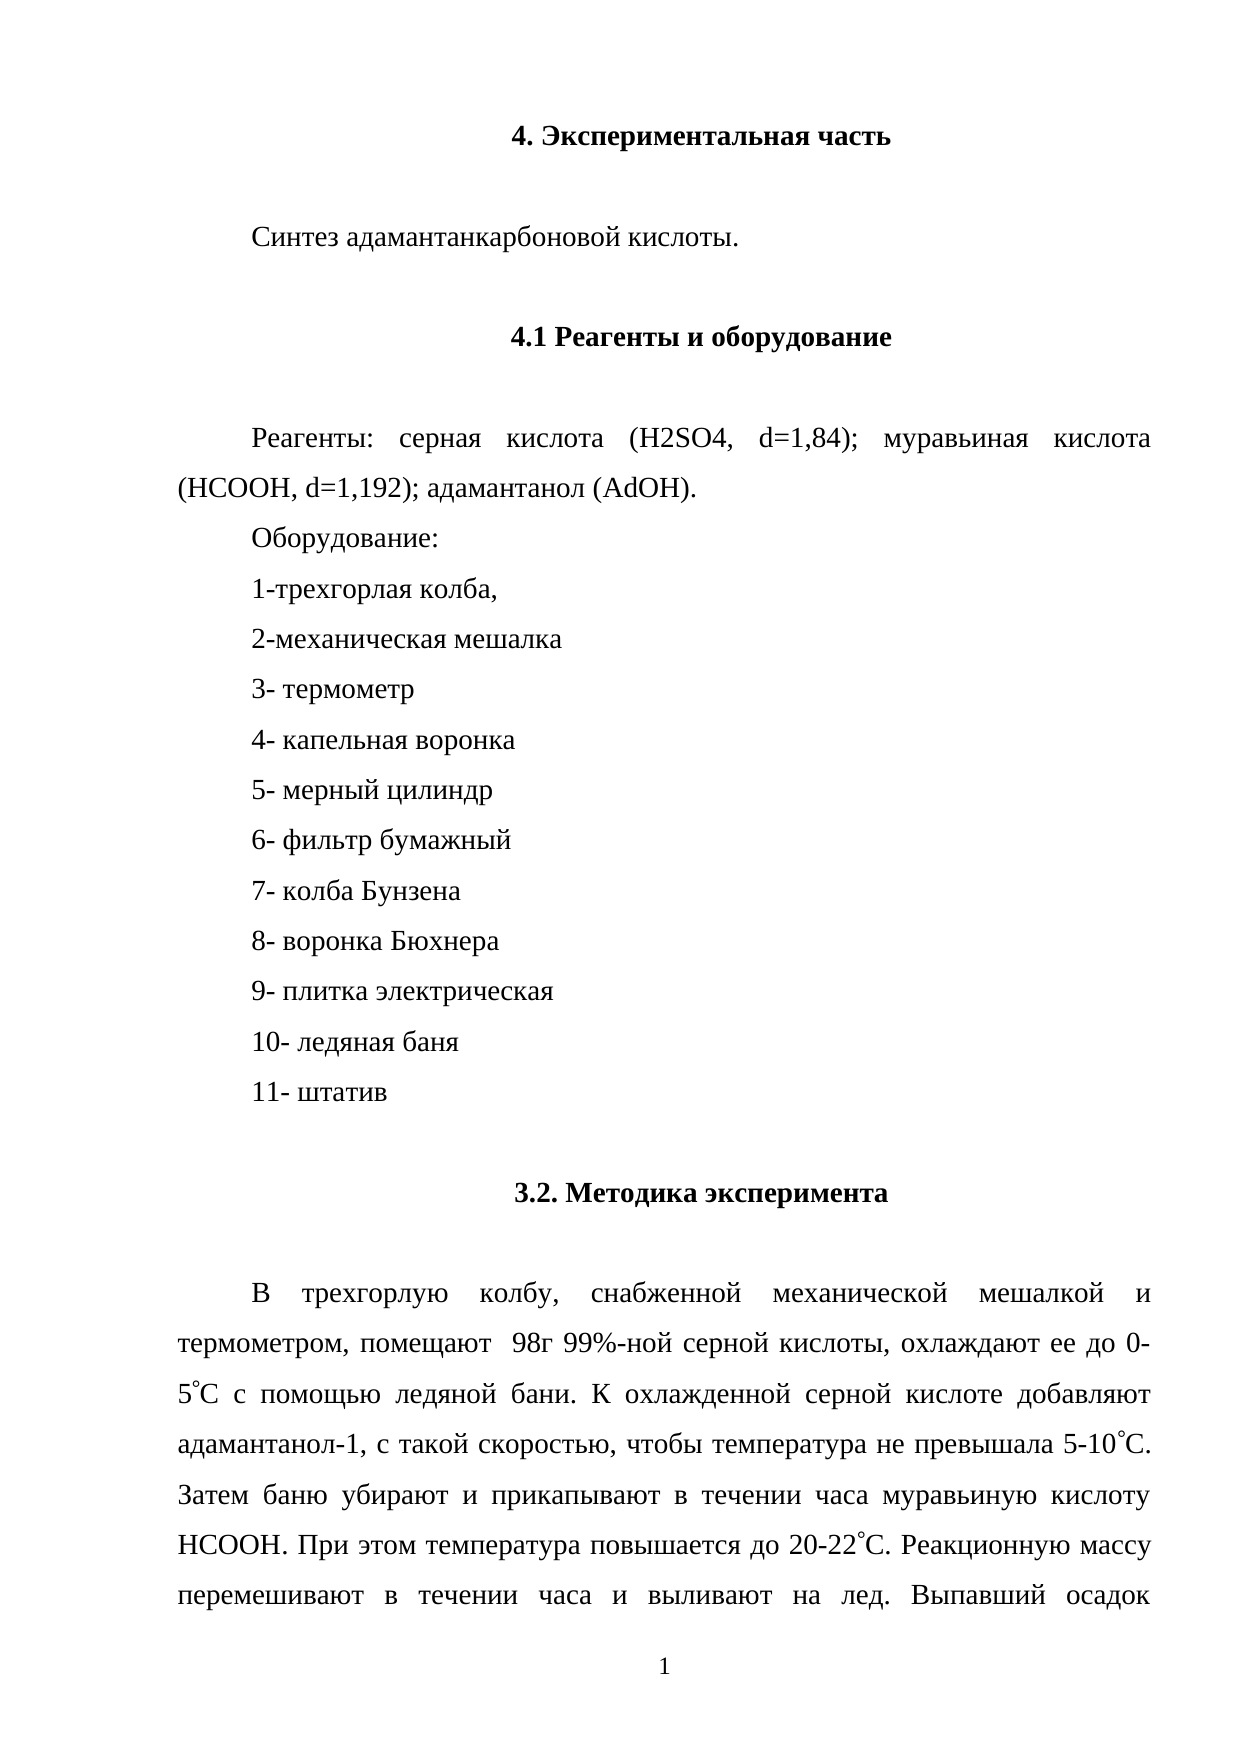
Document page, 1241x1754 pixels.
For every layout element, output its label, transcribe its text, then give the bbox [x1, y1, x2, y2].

text 4- капельная воронка [177, 722, 1152, 755]
text Реагенты: серная кислота (H2SO4, d=1,84); муравьиная кислота (HCOOH, d=1,192); адамантанол (AdOH). [177, 420, 1152, 504]
text Оборудование: [177, 521, 1152, 554]
text 4.1 Реагенты и оборудование [177, 319, 1152, 353]
text 9- плитка электрическая [177, 973, 1152, 1007]
text 8- воронка Бюхнера [177, 923, 1152, 957]
text Синтез адамантанкарбоновой кислоты. [177, 219, 1152, 252]
text 11- штатив [177, 1074, 1152, 1108]
text 7- колба Бунзена [177, 873, 1152, 906]
text 3- термометр [177, 672, 1152, 705]
text 2-механическая мешалка [177, 621, 1152, 655]
text 3.2. Методика эксперимента [177, 1175, 1152, 1208]
text 6- фильтр бумажный [177, 822, 1152, 856]
text 1-трехгорлая колба, [177, 571, 1152, 604]
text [177, 1275, 1152, 1611]
text 4. Экспериментальная часть [177, 118, 1152, 152]
text 5- мерный цилиндр [177, 772, 1152, 806]
text 10- ледяная баня [177, 1024, 1152, 1057]
